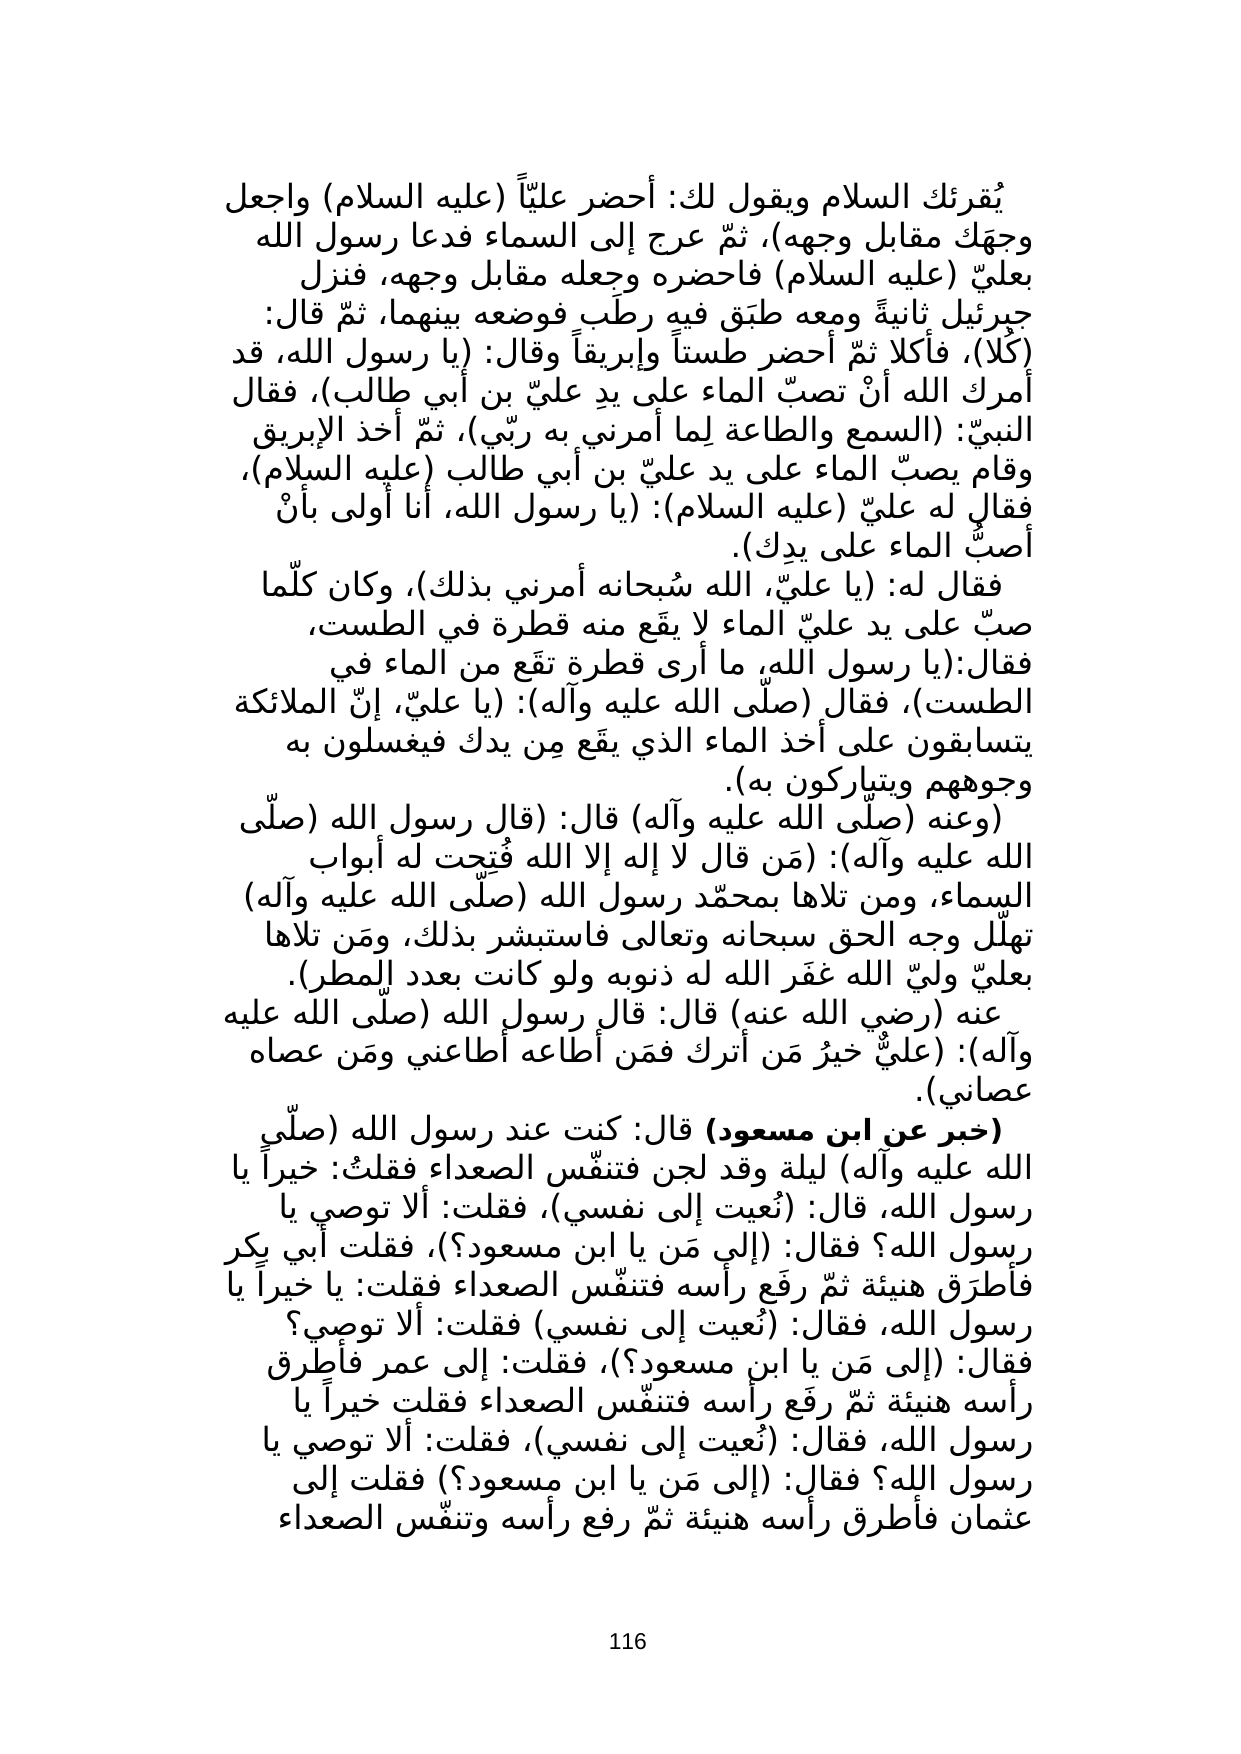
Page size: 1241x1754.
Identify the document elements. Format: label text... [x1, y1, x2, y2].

text يُقرئك السلام ويقول لك: أحضر عليّاً (عليه السلام) واجعل وجهَك مقابل وجهه)، ثمّ عرج إلى السماء فدعا رسول الله بعليّ (عليه السلام) فاحضره وجعله مقابل وجهه، فنزل جبرئيل ثانيةً ومعه طبَق فيه رطَب فوضعه بينهما، ثمّ قال: (كُلا)، فأكلا ثمّ أحضر طستاً وإبريقاً وقال: (يا رسول الله، قد أمرك الله أنْ تصبّ الماء على يدِ عليّ بن أبي طالب)، فقال النبيّ: (السمع والطاعة لِما أمرني به ربّي)، ثمّ أخذ الإبريق وقام يصبّ الماء على يد عليّ بن أبي طالب (عليه السلام)، فقال له عليّ (عليه السلام): (يا رسول الله، أنا أولى بأنْ أصبُّ الماء على يدِك). [222, 177, 1033, 566]
text عنه (رضي الله عنه) قال: قال رسول الله (صلّى الله عليه وآله): (عليٌّ خيرُ مَن أترك فمَن أطاعه أطاعني ومَن عصاه عصاني). [222, 993, 1033, 1110]
text (وعنه (صلّى الله عليه وآله) قال: (قال رسول الله (صلّى الله عليه وآله): (مَن قال لا إله إلا الله فُتِحت له أبواب السماء، ومن تلاها بمحمّد رسول الله (صلّى الله عليه وآله) تهلّل وجه الحق سبحانه وتعالى فاستبشر بذلك، ومَن تلاها بعليّ وليّ الله غفَر الله له ذنوبه ولو كانت بعدد المطر). [222, 799, 1033, 993]
text فقال له: (يا عليّ، الله سُبحانه أمرني بذلك)، وكان كلّما صبّ على يد عليّ الماء لا يقَع منه قطرة في الطست، فقال:(يا رسول الله، ما أرى قطرة تقَع من الماء في الطست)، فقال (صلّى الله عليه وآله): (يا عليّ، إنّ الملائكة يتسابقون على أخذ الماء الذي يقَع مِن يدك فيغسلون به وجوههم ويتباركون به). [222, 566, 1033, 799]
text (خبر عن ابن مسعود) قال: كنت عند رسول الله (صلّى الله عليه وآله) ليلة وقد لجن فتنفّس الصعداء فقلتُ: خيراً يا رسول الله، قال: (نُعيت إلى نفسي)، فقلت: ألا توصي يا رسول الله؟ فقال: (إلى مَن يا ابن مسعود؟)، فقلت أبي بكر فأطرَق هنيئة ثمّ رفَع رأسه فتنفّس الصعداء فقلت: يا خيراً يا رسول الله، فقال: (نُعيت إلى نفسي) فقلت: ألا توصي؟ فقال: (إلى مَن يا ابن مسعود؟)، فقلت: إلى عمر فأطرق رأسه هنيئة ثمّ رفَع رأسه فتنفّس الصعداء فقلت خيراً يا رسول الله، فقال: (نُعيت إلى نفسي)، فقلت: ألا توصي يا رسول الله؟ فقال: (إلى مَن يا ابن مسعود؟) فقلت إلى عثمان فأطرق رأسه هنيئة ثمّ رفع رأسه وتنفّس الصعداء [222, 1110, 1033, 1537]
